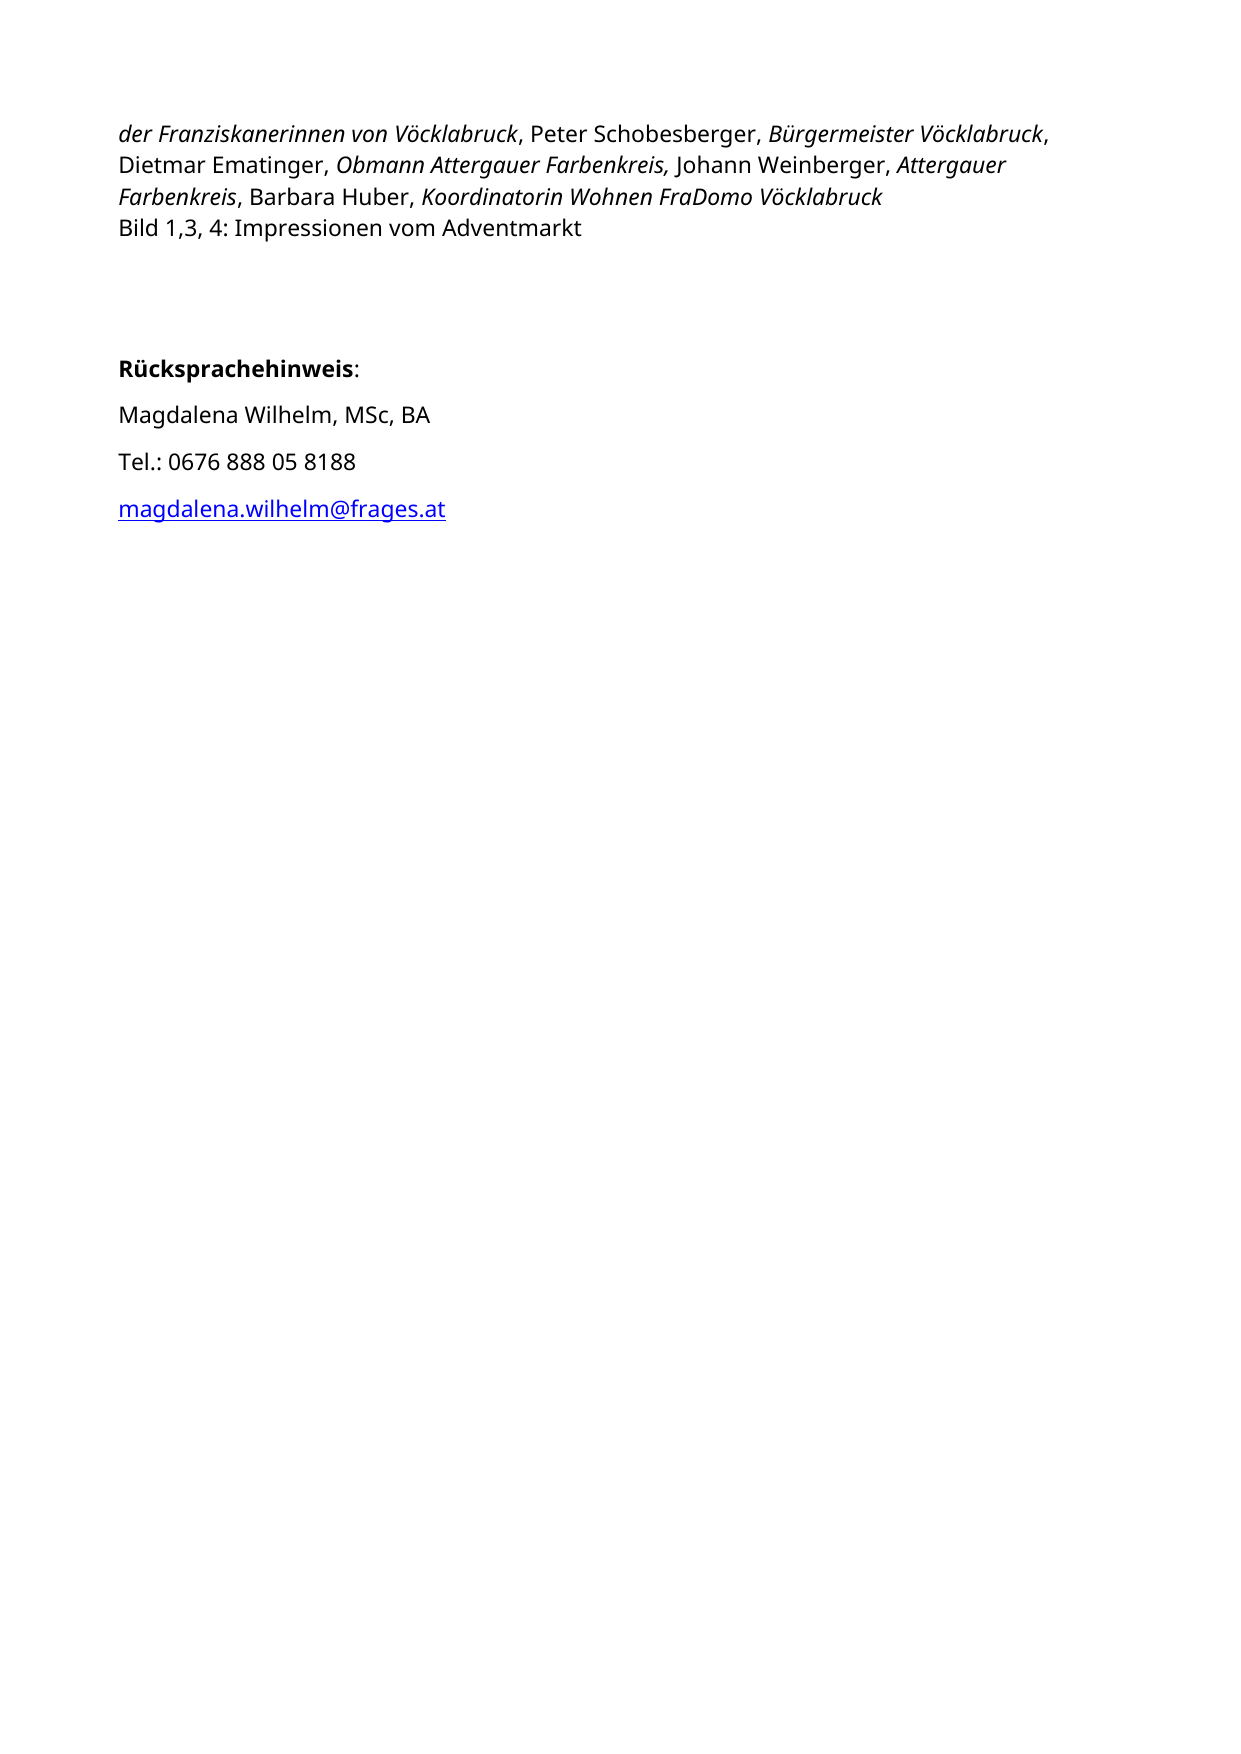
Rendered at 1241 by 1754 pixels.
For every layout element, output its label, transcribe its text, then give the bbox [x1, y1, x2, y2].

text Bild 1,3, 4: Impressionen vom Adventmarkt [118, 212, 1122, 243]
text magdalena.wilhelm@frages.at [118, 493, 1122, 524]
text Tel.: 0676 888 05 8188 [118, 446, 1122, 477]
text Magdalena Wilhelm, MSc, BA [118, 399, 1122, 431]
text Rücksprachehinweis: [118, 306, 1122, 384]
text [118, 118, 1122, 212]
